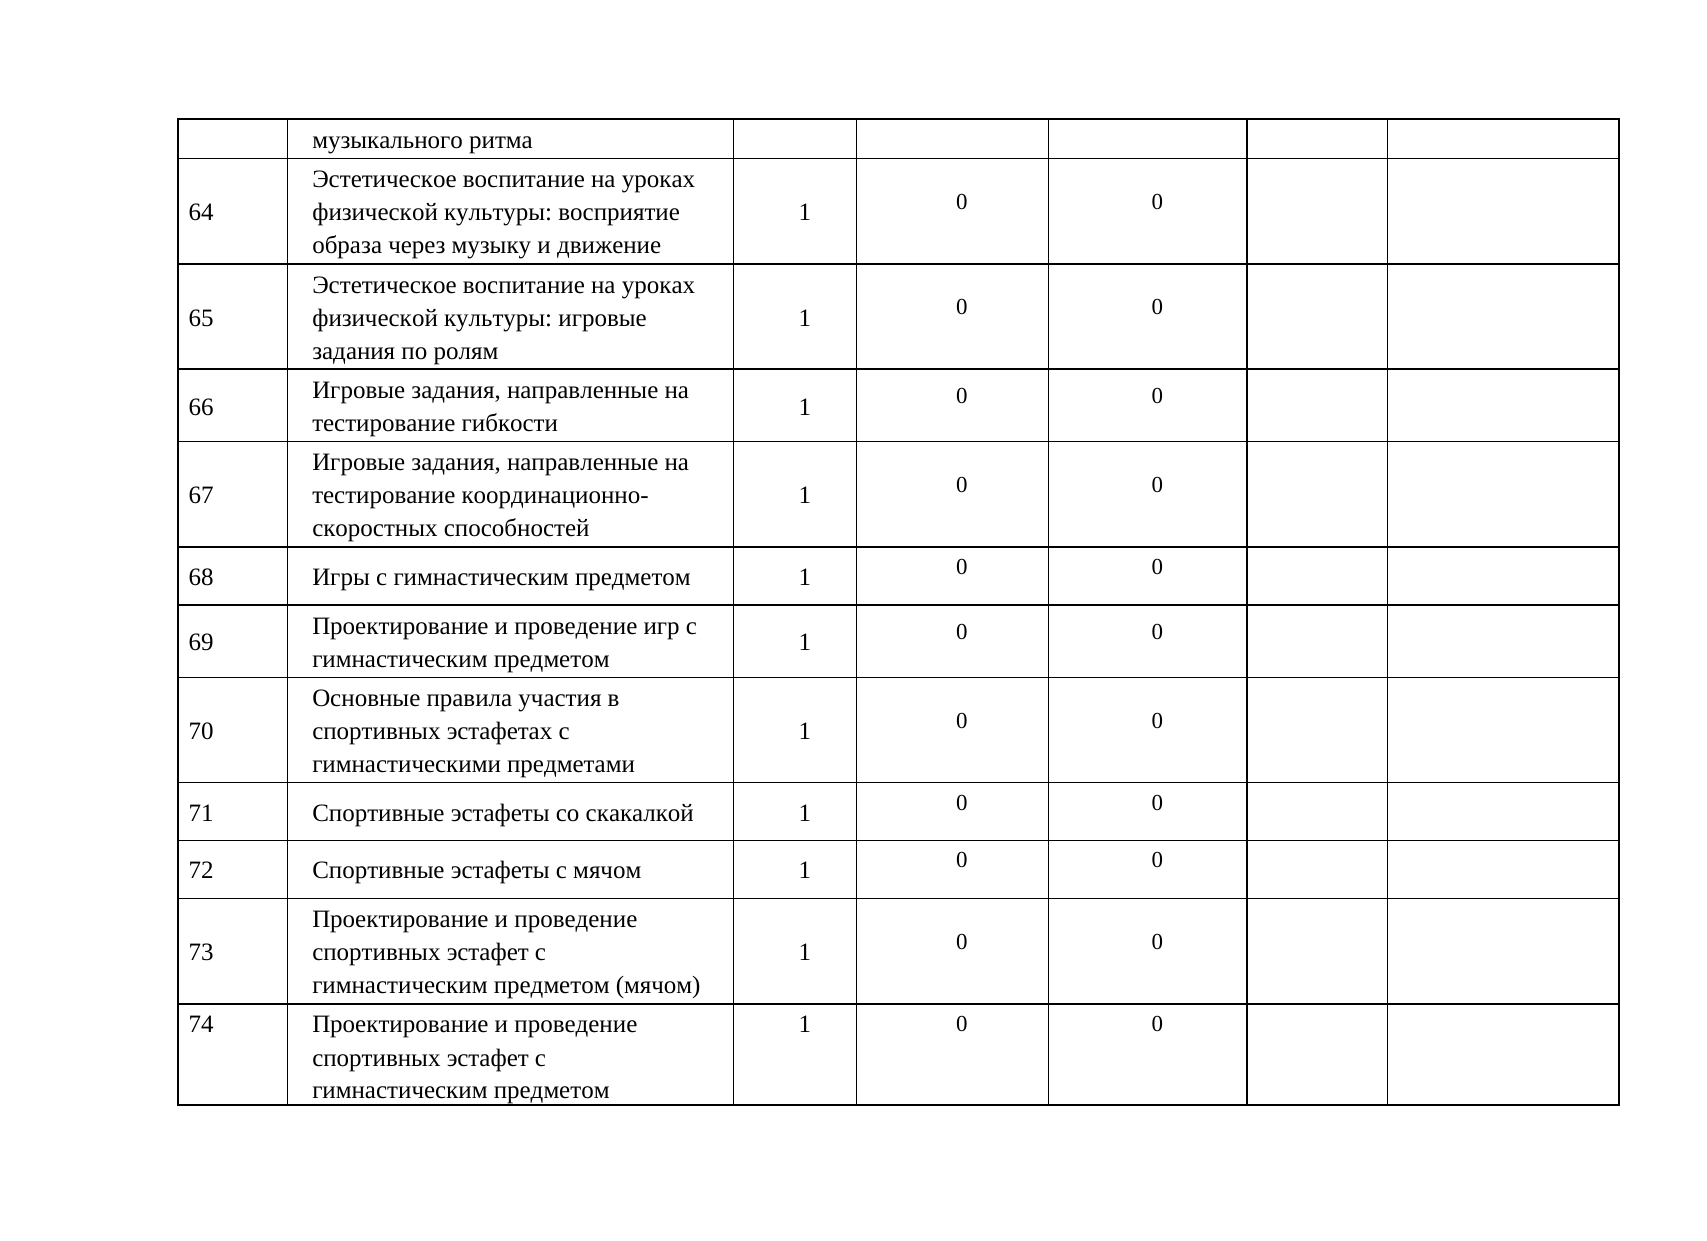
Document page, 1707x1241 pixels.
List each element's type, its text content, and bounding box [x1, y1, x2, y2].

table_cell 69 [179, 606, 287, 676]
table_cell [288, 1005, 733, 1104]
table_cell [1248, 606, 1387, 676]
table_cell [1248, 159, 1387, 263]
table_cell 0 [1049, 678, 1246, 782]
table_cell 1 [734, 159, 856, 263]
table_cell [1388, 120, 1618, 157]
table_cell 68 [179, 548, 287, 604]
table_cell 0 [857, 265, 1048, 368]
table_cell 0 [857, 370, 1048, 441]
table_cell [288, 120, 733, 157]
table_cell [1248, 678, 1387, 782]
table_cell [1248, 265, 1387, 368]
table_cell 74 [179, 1005, 287, 1104]
table_cell [1388, 606, 1618, 676]
table_cell Игры с гимнастическим предметом [288, 548, 733, 604]
table_cell 67 [179, 442, 287, 546]
table_cell [1388, 265, 1618, 368]
table_cell 0 [857, 783, 1048, 839]
table_cell [1248, 1005, 1387, 1104]
table_cell Спортивные эстафеты со скакалкой [288, 783, 733, 839]
table_cell 1 [734, 678, 856, 782]
table_cell 63 [179, 120, 287, 157]
table_cell [1248, 548, 1387, 604]
table_cell [1388, 1005, 1618, 1104]
table_cell Эстетическое воспитание на уроках физической культуры: восприятие образа через музыку и движение [288, 159, 733, 263]
table_cell [1248, 442, 1387, 546]
table_cell 0 [1049, 1005, 1246, 1104]
table_cell 66 [179, 370, 287, 441]
table_cell 1 [734, 841, 856, 897]
table_cell [1248, 783, 1387, 839]
table_cell 0 [1049, 442, 1246, 546]
table_cell [1248, 841, 1387, 897]
table_cell Проектирование и проведение спортивных эстафет с гимнастическим предметом (мячом) [288, 899, 733, 1003]
table_cell 65 [179, 265, 287, 368]
table_cell [1388, 678, 1618, 782]
table_cell 1 [734, 606, 856, 676]
table_cell 1 [734, 548, 856, 604]
table_cell 0 [1049, 120, 1246, 157]
table_cell Спортивные эстафеты с мячом [288, 841, 733, 897]
table_cell 64 [179, 159, 287, 263]
table_cell 0 [857, 120, 1048, 157]
table_cell 0 [857, 899, 1048, 1003]
table_cell 0 [857, 159, 1048, 263]
table_cell Игровые задания, направленные на тестирование гибкости [288, 370, 733, 441]
table_cell Эстетическое воспитание на уроках физической культуры: игровые задания по ролям [288, 265, 733, 368]
table_cell 0 [1049, 899, 1246, 1003]
table_cell Проектирование и проведение игр с гимнастическим предметом [288, 606, 733, 676]
table_cell 1 [734, 442, 856, 546]
table_cell 0 [1049, 841, 1246, 897]
table_cell 0 [857, 1005, 1048, 1104]
table_cell [1248, 120, 1387, 157]
table_cell 71 [179, 783, 287, 839]
table_cell 1 [734, 265, 856, 368]
table_cell 0 [857, 841, 1048, 897]
table_cell [1388, 370, 1618, 441]
table_cell Основные правила участия в спортивных эстафетах с гимнастическими предметами [288, 678, 733, 782]
table_cell 1 [734, 370, 856, 441]
table_cell 0 [1049, 548, 1246, 604]
table_cell [1388, 783, 1618, 839]
table_cell [1248, 899, 1387, 1003]
table_cell 0 [1049, 783, 1246, 839]
table_cell [1388, 442, 1618, 546]
table_cell [1388, 159, 1618, 263]
table_cell 0 [857, 606, 1048, 676]
table_cell 73 [179, 899, 287, 1003]
table_cell 1 [734, 899, 856, 1003]
table_cell 1 [734, 120, 856, 157]
table_cell 1 [734, 783, 856, 839]
table_cell 0 [1049, 265, 1246, 368]
table_cell 1 [734, 1005, 856, 1104]
table_cell 0 [857, 442, 1048, 546]
table_cell 0 [857, 678, 1048, 782]
table_cell 0 [857, 548, 1048, 604]
table_cell [1388, 899, 1618, 1003]
table_cell 70 [179, 678, 287, 782]
table_cell [1248, 370, 1387, 441]
table_cell [1388, 841, 1618, 897]
table_cell 0 [1049, 606, 1246, 676]
table_cell 72 [179, 841, 287, 897]
table_cell 0 [1049, 370, 1246, 441]
table_cell [1388, 548, 1618, 604]
table_cell 0 [1049, 159, 1246, 263]
table_cell Игровые задания, направленные на тестирование координационно-скоростных способностей [288, 442, 733, 546]
